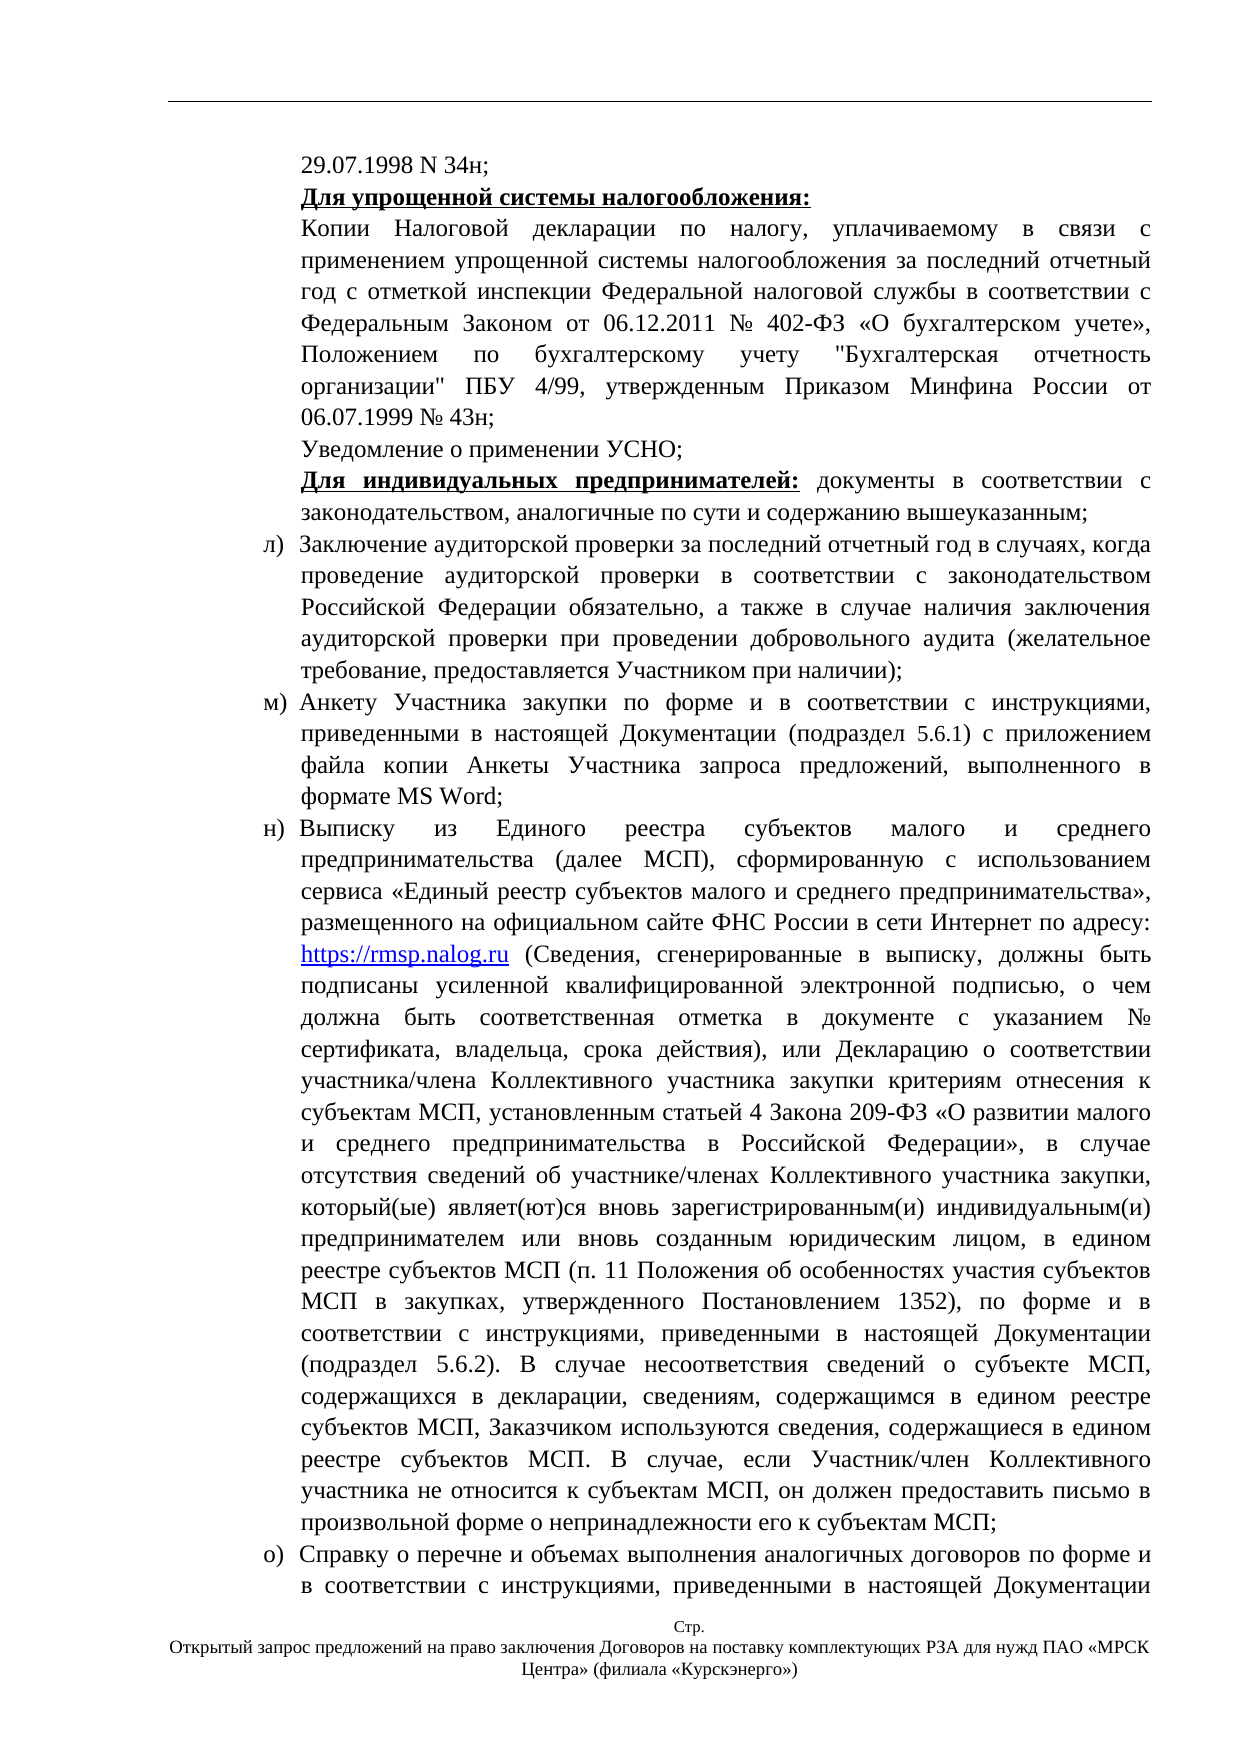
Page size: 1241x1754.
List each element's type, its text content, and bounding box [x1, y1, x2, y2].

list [263, 1539, 1152, 1599]
text Для индивидуальных предпринимателей: документы в соответствии с законодательством, аналогичные по сути и содержанию вышеуказанным; [301, 466, 1152, 526]
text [301, 150, 1152, 179]
list Выписку из Единого реестра субъектов малого и среднего предпринимательства (далее МСП), сформированную с использованием сервиса «Единый реестр субъектов малого и среднего предпринимательства», размещенного на официальном сайте ФНС России в сети Интернет по адресу: https://rmsp.nalog.ru (Сведения, сгенерированные в выписку, должны быть подписаны усиленной квалифицированной электронной подписью, о чем должна быть соответственная отметка в документе с указанием № сертификата, владельца, срока действия), или Декларацию о соответствии участника/члена Коллективного участника закупки критериям отнесения к субъектам МСП, установленным статьей 4 Закона 209-ФЗ «О развитии малого и среднего предпринимательства в Российской Федерации», в случае отсутствия сведений об участнике/членах Коллективного участника закупки, который(ые) являет(ют)ся вновь зарегистрированным(и) индивидуальным(и) предпринимателем или вновь созданным юридическим лицом, в едином реестре субъектов МСП (п. 11 Положения об особенностях участия субъектов МСП в закупках, утвержденного Постановлением 1352), по форме и в соответствии с инструкциями, приведенными в настоящей Документации (подраздел 5.6.2). В случае несоответствия сведений о субъекте МСП, содержащихся в декларации, сведениям, содержащимся в едином реестре субъектов МСП, Заказчиком используются сведения, содержащиеся в едином реестре субъектов МСП. В случае, если Участник/член Коллективного участника не относится к субъектам МСП, он должен предоставить письмо в произвольной форме о непринадлежности его к субъектам МСП; [263, 813, 1152, 1536]
list Анкету Участника закупки по форме и в соответствии с инструкциями, приведенными в настоящей Документации (подраздел 5.6.1) с приложением файла копии Анкеты Участника запроса предложений, выполненного в формате MS Word; [263, 687, 1152, 810]
list Заключение аудиторской проверки за последний отчетный год в случаях, когда проведение аудиторской проверки в соответствии с законодательством Российской Федерации обязательно, а также в случае наличия заключения аудиторской проверки при проведении добровольного аудита (желательное требование, предоставляется Участником при наличии); [263, 529, 1152, 684]
text Для упрощенной системы налогообложения: [301, 182, 1152, 210]
text Копии Налоговой декларации по налогу, уплачиваемому в связи с применением упрощенной системы налогообложения за последний отчетный год с отметкой инспекции Федеральной налоговой службы в соответствии с Федеральным Законом от 06.12.2011 № 402-ФЗ «О бухгалтерском учете», Положением по бухгалтерскому учету "Бухгалтерская отчетность организации" ПБУ 4/99, утвержденным Приказом Минфина России от 06.07.1999 № 43н; [301, 213, 1152, 431]
text Уведомление о применении УСНО; [301, 434, 1152, 463]
